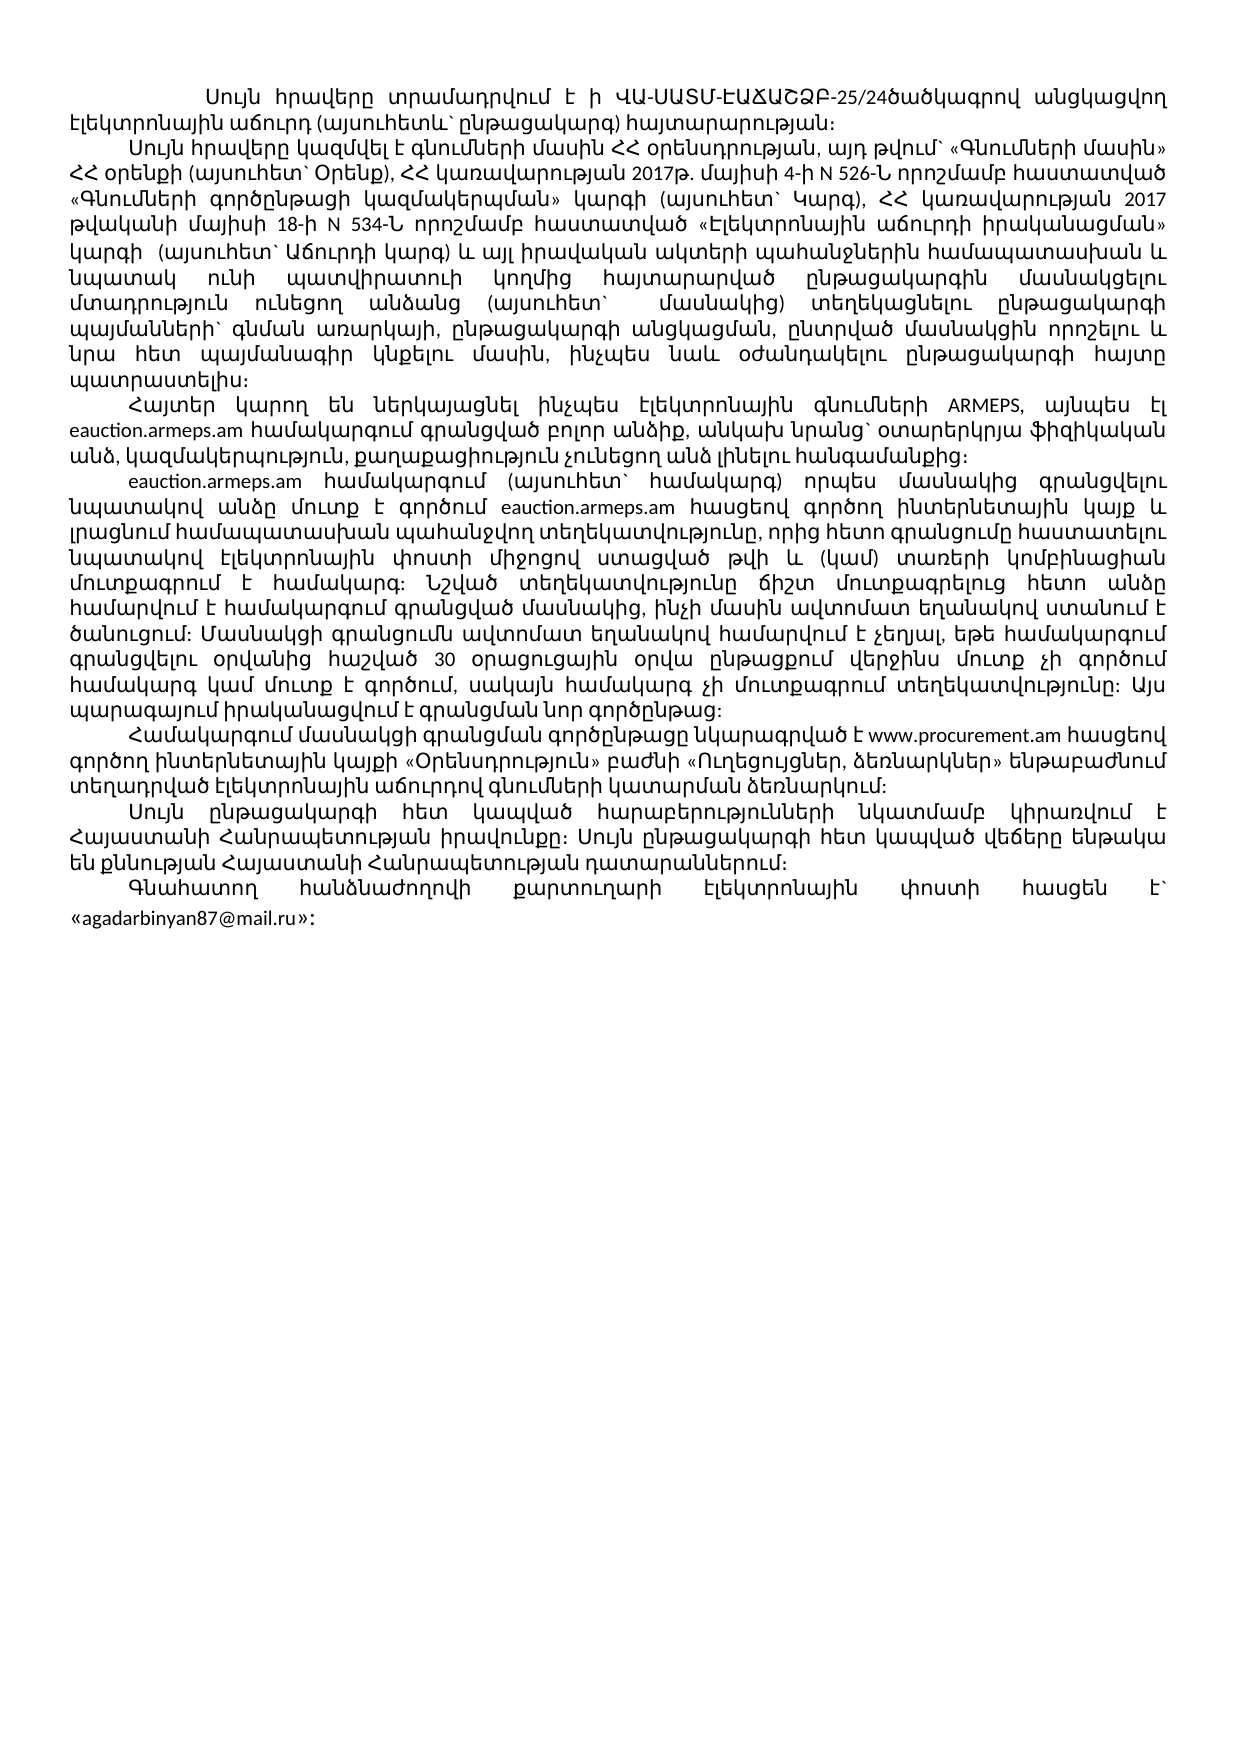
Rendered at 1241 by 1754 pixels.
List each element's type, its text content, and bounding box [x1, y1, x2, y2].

text Սույն հրավերը տրամադրվում է ի ՎԱ-ՍԱՏՄ-ԷԱՃԱՇՁԲ-25/24ծածկագրով անցկացվող էլեկտրոնային աճուրդ (այսուհետև` ընթացակարգ) հայտարարության։ [69, 84, 1167, 135]
text Սույն ընթացակարգի հետ կապված հարաբերությունների նկատմամբ կիրառվում է Հայաստանի Հանրապետության իրավունքը։ Սույն ընթացակարգի հետ կապված վեճերը ենթակա են քննության Հայաստանի Հանրապետության դատարաններում։ [69, 799, 1167, 875]
text Սույն հրավերը կազմվել է գնումների մասին ՀՀ օրենսդրության, այդ թվում` «Գնումների մասին» ՀՀ օրենքի (այսուհետ` Օրենք), ՀՀ կառավարության 2017թ. մայիսի 4-ի N 526-Ն որոշմամբ հաստատված «Գնումների գործընթացի կազմակերպման» կարգի (այսուհետ` Կարգ), ՀՀ կառավարության 2017 թվականի մայիսի 18-ի N 534-Ն որոշմամբ հաստատված «Էլեկտրոնային աճուրդի իրականացման» կարգի (այսուհետ` Աճուրդի կարգ) և այլ իրավական ակտերի պահանջներին համապատասխան և նպատակ ունի պատվիրատուի կողմից հայտարարված ընթացակարգին մասնակցելու մտադրություն ունեցող անձանց (այսուհետ` մասնակից) տեղեկացնելու ընթացակարգի պայմանների` գնման առարկայի, ընթացակարգի անցկացման, ընտրված մասնակցին որոշելու և նրա հետ պայմանագիր կնքելու մասին, ինչպես նաև օժանդակելու ընթացակարգի հայտը պատրաստելիս։ [69, 135, 1167, 392]
text Համակարգում մասնակցի գրանցման գործընթացը նկարագրված է www.procurement.am հասցեով գործող ինտերնետային կայքի «Օրենսդրություն» բաժնի «Ուղեցույցներ, ձեռնարկներ» ենթաբաժնում տեղադրված էլեկտրոնային աճուրդով գնումների կատարման ձեռնարկում: [69, 723, 1167, 799]
text Գնահատող հանձնաժողովի քարտուղարի էլեկտրոնային փոստի հասցեն է` «agadarbinyan87@mail.ru»: [69, 875, 1167, 931]
text eauction.armeps.am համակարգում (այսուհետ` համակարգ) որպես մասնակից գրանցվելու նպատակով անձը մուտք է գործում eauction.armeps.am հասցեով գործող ինտերնետային կայք և լրացնում համապատասխան պահանջվող տեղեկատվությունը, որից հետո գրանցումը հաստատելու նպատակով էլեկտրոնային փոստի միջոցով ստացված թվի և (կամ) տառերի կոմբինացիան մուտքագրում է համակարգ: Նշված տեղեկատվությունը ճիշտ մուտքագրելուց հետո անձը համարվում է համակարգում գրանցված մասնակից, ինչի մասին ավտոմատ եղանակով ստանում է ծանուցում: Մասնակցի գրանցումն ավտոմատ եղանակով համարվում է չեղյալ, եթե համակարգում գրանցվելու օրվանից հաշված 30 օրացուցային օրվա ընթացքում վերջինս մուտք չի գործում համակարգ կամ մուտք է գործում, սակայն համակարգ չի մուտքագրում տեղեկատվությունը: Այս պարագայում իրականացվում է գրանցման նոր գործընթաց: [69, 468, 1167, 723]
text Հայտեր կարող են ներկայացնել ինչպես էլեկտրոնային գնումների ARMEPS, այնպես էլ eauction.armeps.am համակարգում գրանցված բոլոր անձիք, անկախ նրանց` օտարերկրյա ֆիզիկական անձ, կազմակերպություն, քաղաքացիություն չունեցող անձ լինելու հանգամանքից։ [69, 392, 1167, 468]
